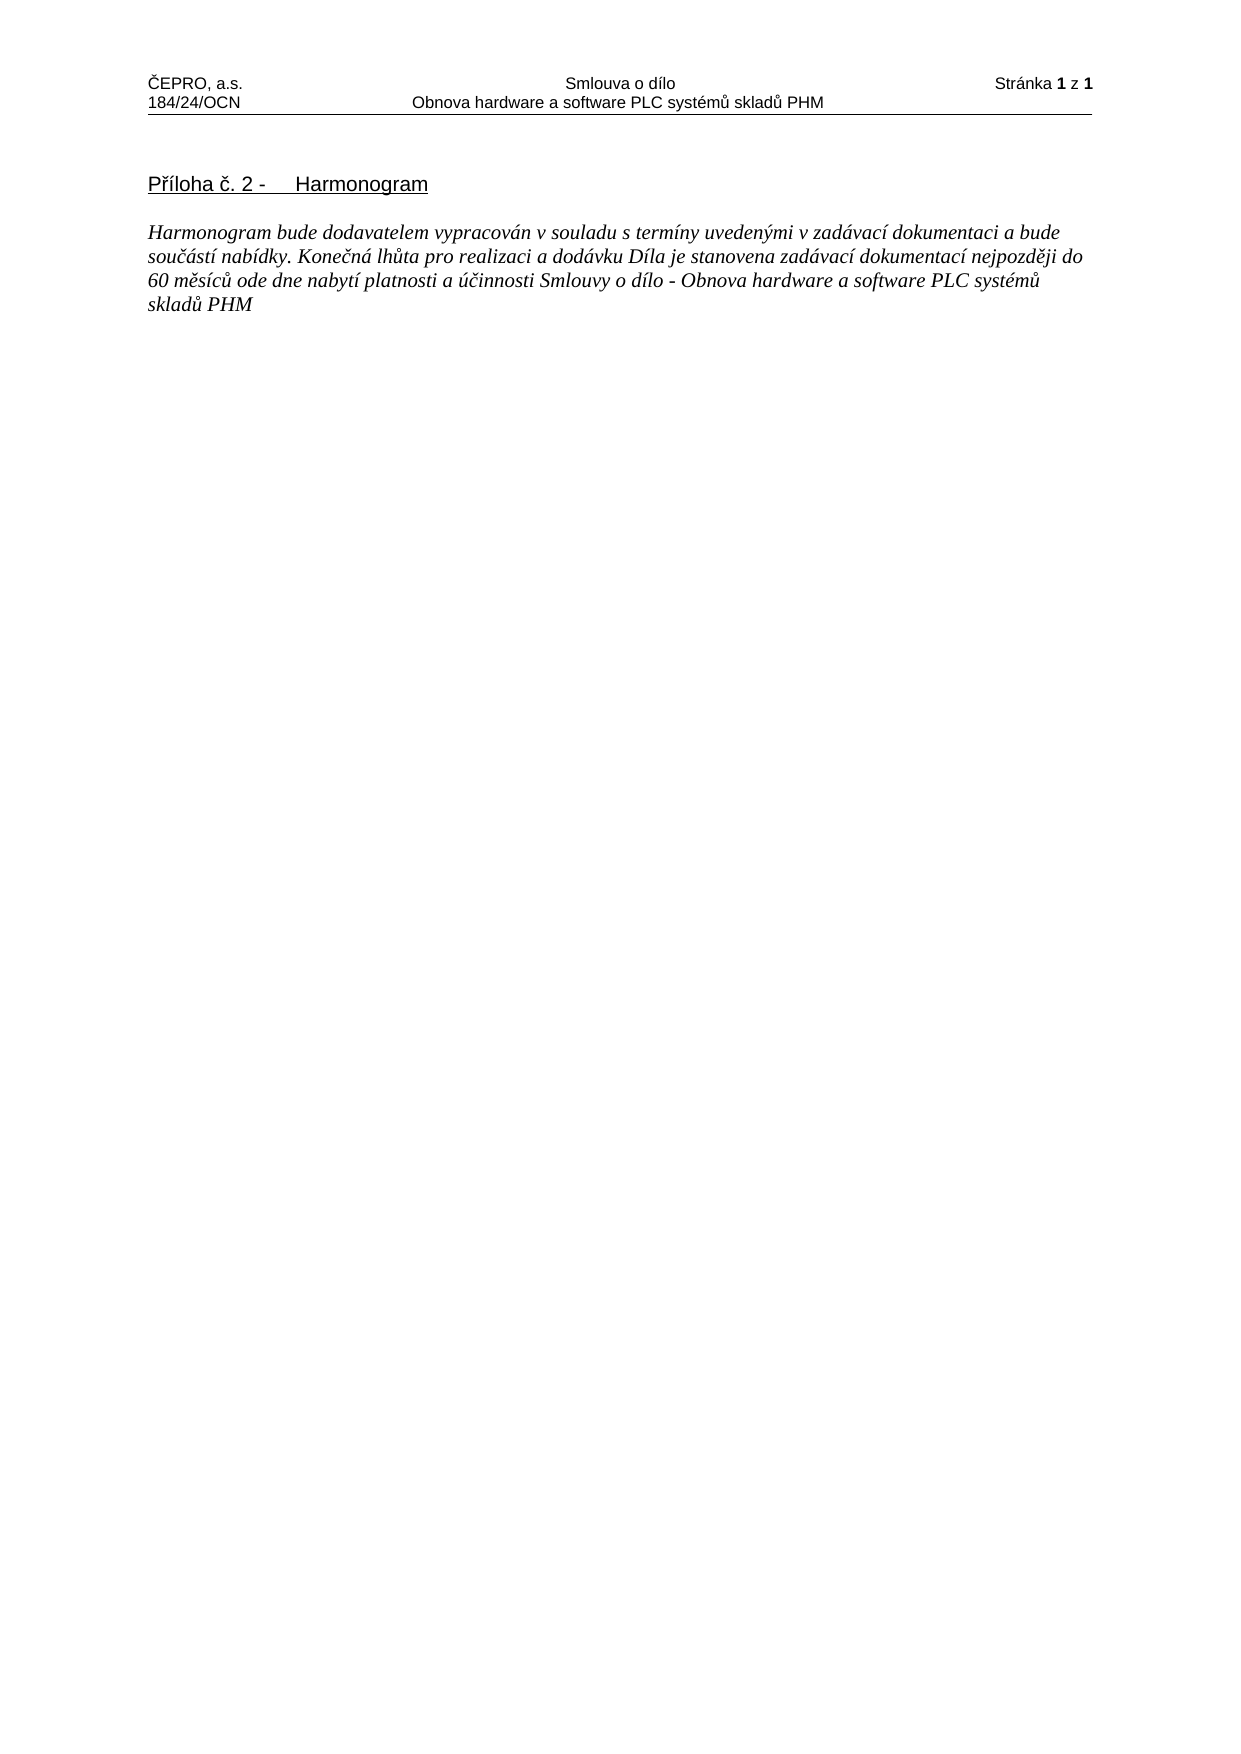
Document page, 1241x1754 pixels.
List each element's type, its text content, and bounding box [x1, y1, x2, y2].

text Harmonogram bude dodavatelem vypracován v souladu s termíny uvedenými v zadávací dokumentaci a bude součástí nabídky. Konečná lhůta pro realizaci a dodávku Díla je stanovena zadávací dokumentací nejpozději do 60 měsíců ode dne nabytí platnosti a účinnosti Smlouvy o dílo - Obnova hardware a software PLC systémů skladů PHM [148, 220, 1092, 316]
text Příloha č. 2 - Harmonogram [148, 172, 1092, 196]
